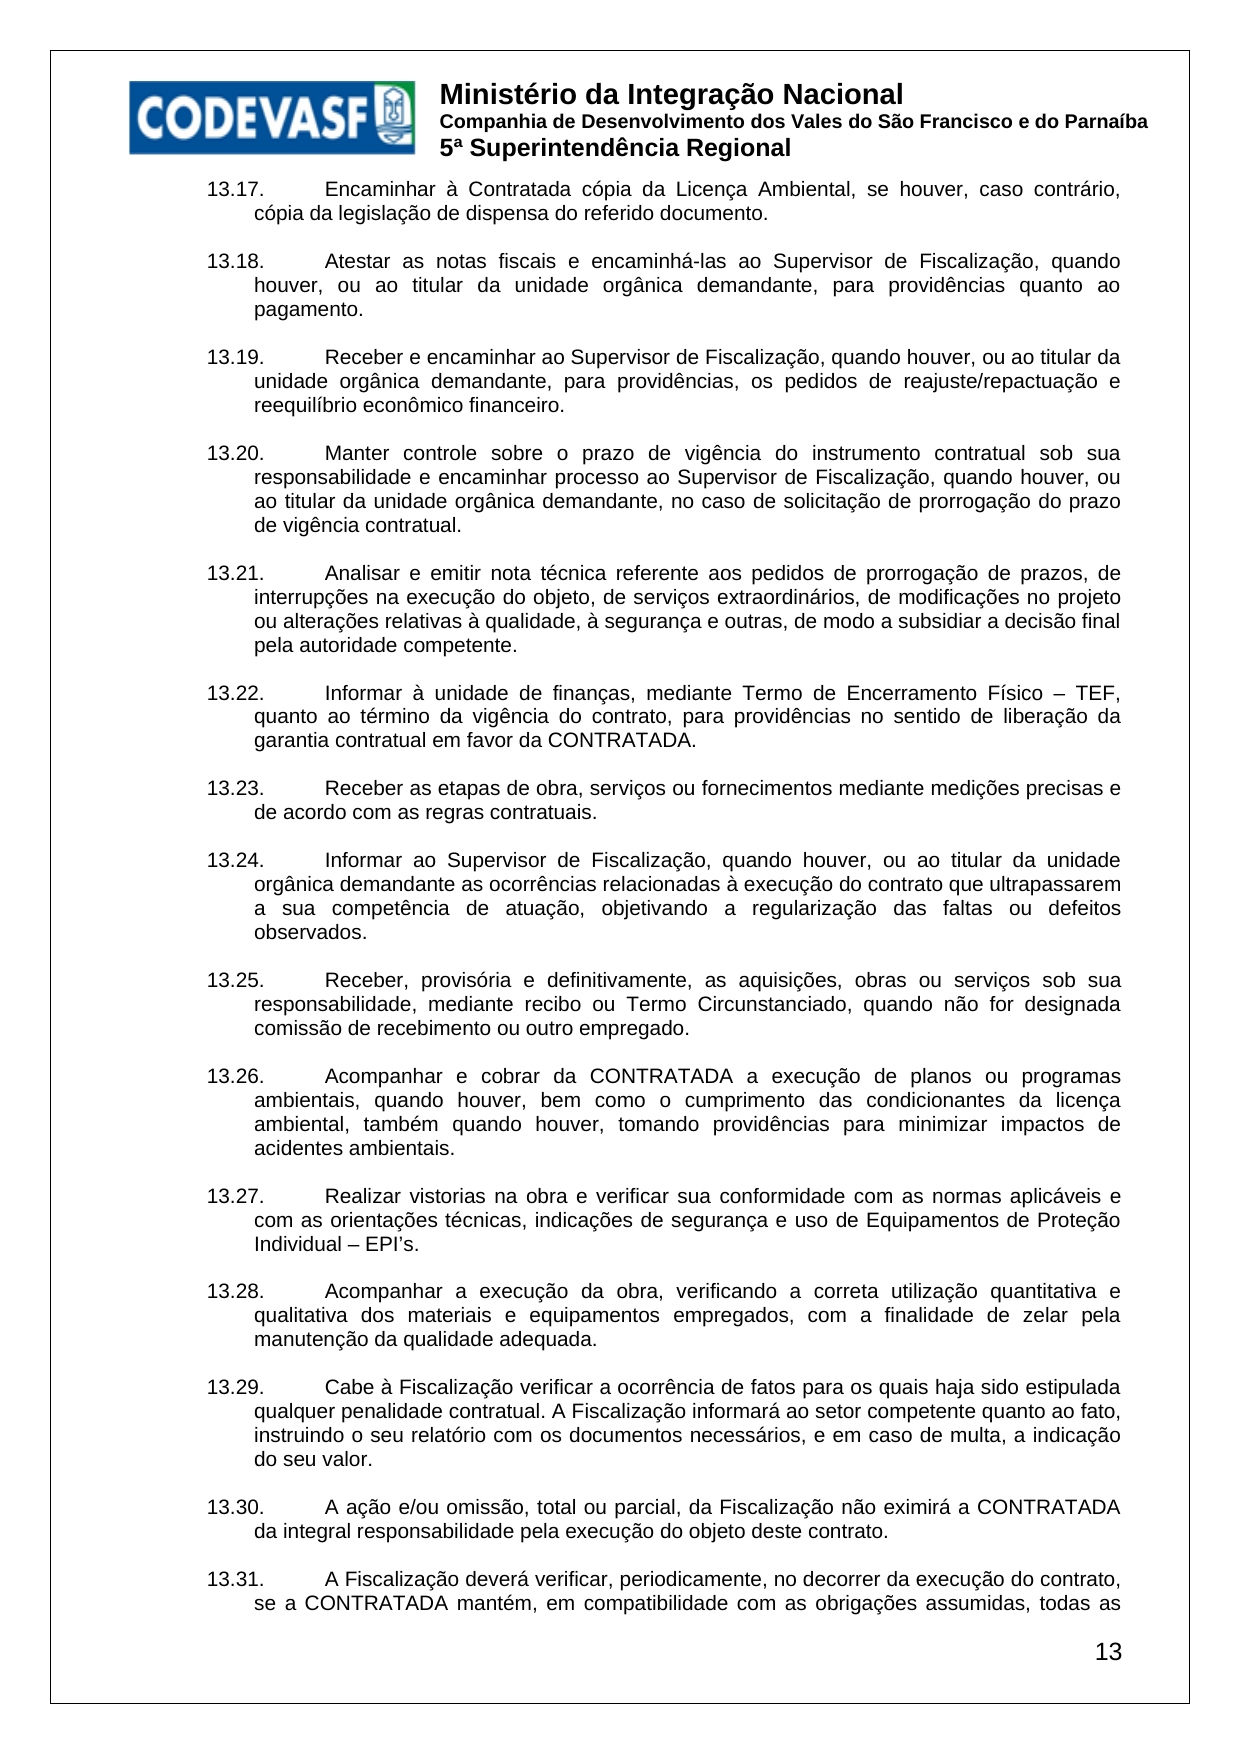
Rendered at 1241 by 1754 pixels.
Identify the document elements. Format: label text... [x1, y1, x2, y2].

subtitle Informar à unidade de finanças, mediante Termo de Encerramento Físico – TEF, quanto ao término da vigência do contrato, para providências no sentido de liberação da garantia contratual em favor da CONTRATADA. [207, 680, 1122, 752]
subtitle Realizar vistorias na obra e verificar sua conformidade com as normas aplicáveis e com as orientações técnicas, indicações de segurança e uso de Equipamentos de Proteção Individual – EPI’s. [207, 1183, 1122, 1255]
subtitle Cabe à Fiscalização verificar a ocorrência de fatos para os quais haja sido estipulada qualquer penalidade contratual. A Fiscalização informará ao setor competente quanto ao fato, instruindo o seu relatório com os documentos necessários, e em caso de multa, a indicação do seu valor. [207, 1375, 1122, 1471]
subtitle Manter controle sobre o prazo de vigência do instrumento contratual sob sua responsabilidade e encaminhar processo ao Supervisor de Fiscalização, quando houver, ou ao titular da unidade orgânica demandante, no caso de solicitação de prorrogação do prazo de vigência contratual. [207, 441, 1122, 537]
subtitle Receber, provisória e definitivamente, as aquisições, obras ou serviços sob sua responsabilidade, mediante recibo ou Termo Circunstanciado, quando não for designada comissão de recebimento ou outro empregado. [207, 968, 1122, 1040]
subtitle Encaminhar à Contratada cópia da Licença Ambiental, se houver, caso contrário, cópia da legislação de dispensa do referido documento. [207, 177, 1122, 225]
subtitle Acompanhar e cobrar da CONTRATADA a execução de planos ou programas ambientais, quando houver, bem como o cumprimento das condicionantes da licença ambiental, também quando houver, tomando providências para minimizar impactos de acidentes ambientais. [207, 1064, 1122, 1159]
subtitle Analisar e emitir nota técnica referente aos pedidos de prorrogação de prazos, de interrupções na execução do objeto, de serviços extraordinários, de modificações no projeto ou alterações relativas à qualidade, à segurança e outras, de modo a subsidiar a decisão final pela autoridade competente. [207, 561, 1122, 656]
subtitle Acompanhar a execução da obra, verificando a correta utilização quantitativa e qualitativa dos materiais e equipamentos empregados, com a finalidade de zelar pela manutenção da qualidade adequada. [207, 1279, 1122, 1351]
subtitle A ação e/ou omissão, total ou parcial, da Fiscalização não eximirá a CONTRATADA da integral responsabilidade pela execução do objeto deste contrato. [207, 1495, 1122, 1543]
subtitle Receber e encaminhar ao Supervisor de Fiscalização, quando houver, ou ao titular da unidade orgânica demandante, para providências, os pedidos de reajuste/repactuação e reequilíbrio econômico financeiro. [207, 345, 1122, 417]
picture [129, 81, 417, 157]
subtitle Atestar as notas fiscais e encaminhá-las ao Supervisor de Fiscalização, quando houver, ou ao titular da unidade orgânica demandante, para providências quanto ao pagamento. [207, 249, 1122, 321]
subtitle Informar ao Supervisor de Fiscalização, quando houver, ou ao titular da unidade orgânica demandante as ocorrências relacionadas à execução do contrato que ultrapassarem a sua competência de atuação, objetivando a regularização das faltas ou defeitos observados. [207, 848, 1122, 944]
subtitle Receber as etapas de obra, serviços ou fornecimentos mediante medições precisas e de acordo com as regras contratuais. [207, 776, 1122, 824]
